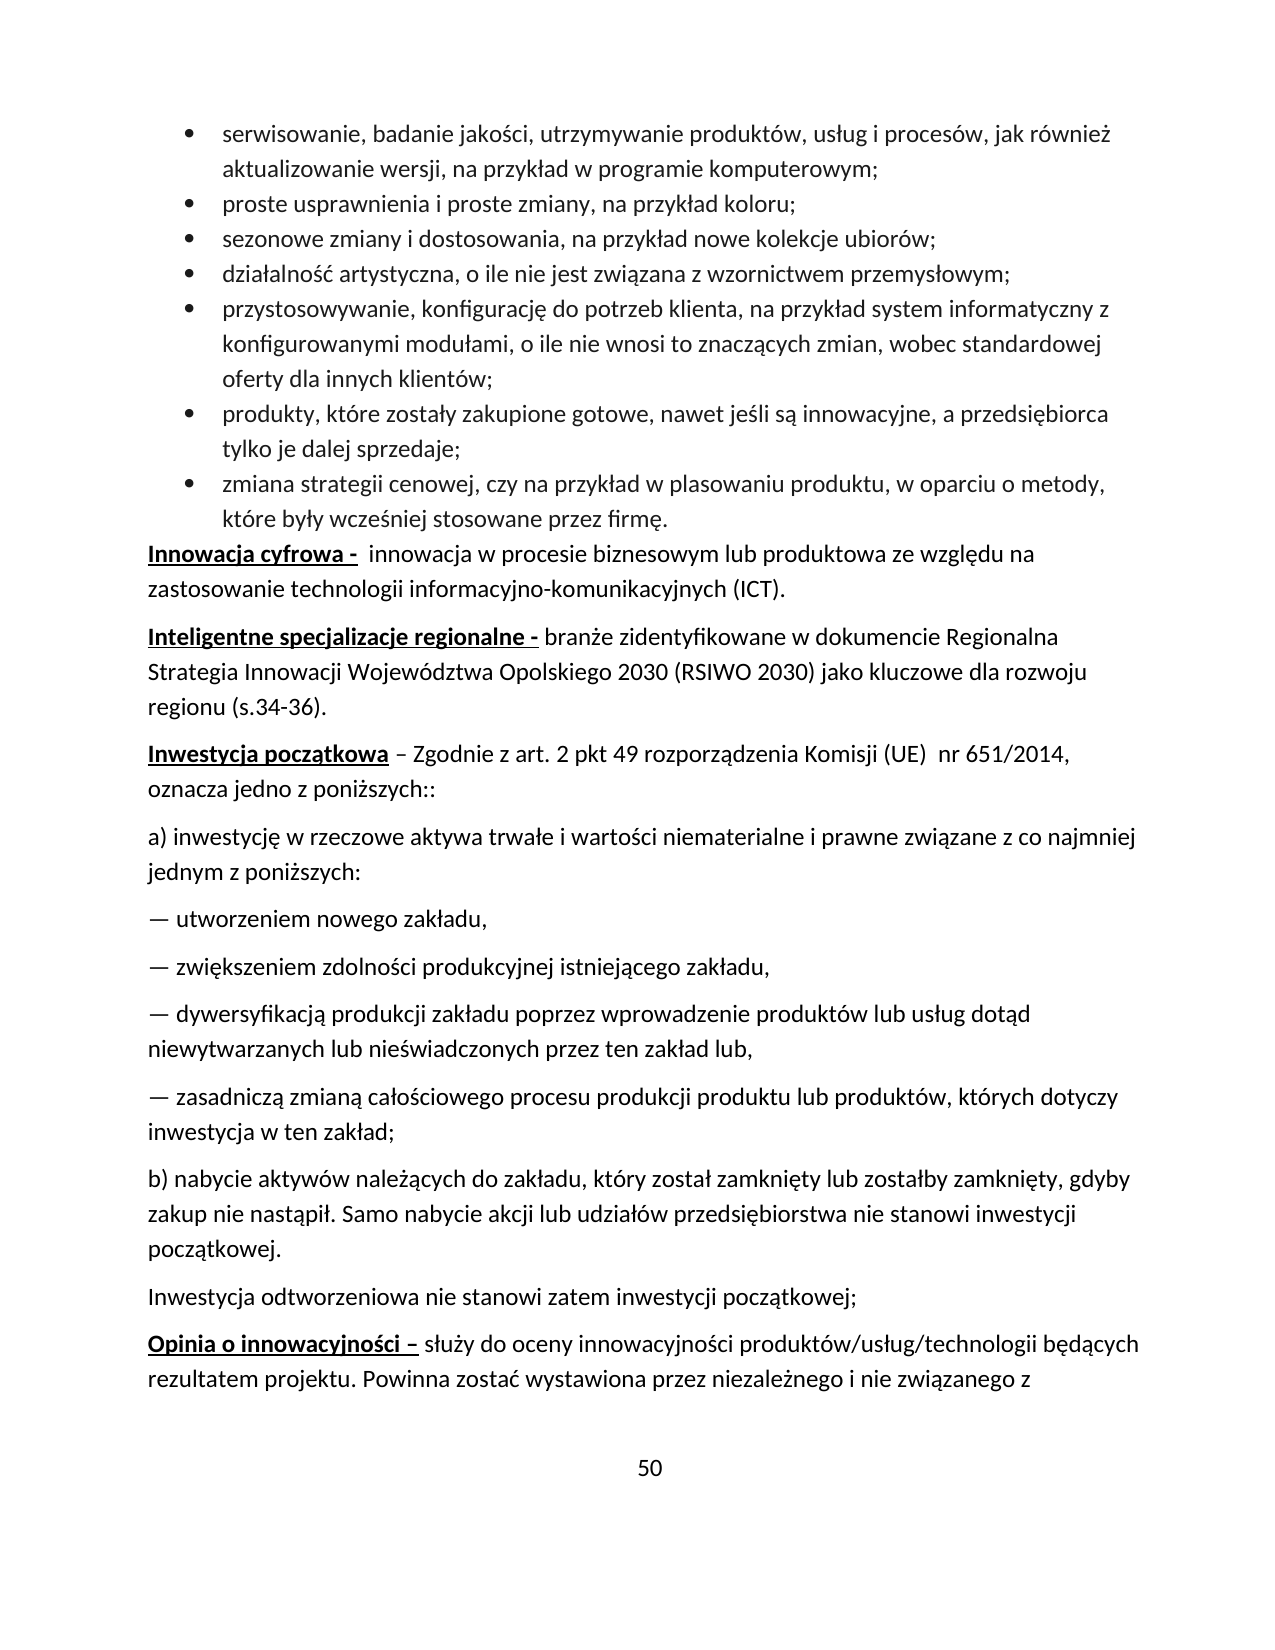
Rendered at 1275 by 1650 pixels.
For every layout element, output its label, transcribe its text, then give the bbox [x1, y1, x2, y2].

text — zwiększeniem zdolności produkcyjnej istniejącego zakładu, [148, 951, 1152, 981]
list przystosowywanie, konfigurację do potrzeb klienta, na przykład system informatyczny z konfigurowanymi modułami, o ile nie wnosi to znaczących zmian, wobec standardowej oferty dla innych klientów; [185, 293, 1152, 394]
list serwisowanie, badanie jakości, utrzymywanie produktów, usług i procesów, jak również aktualizowanie wersji, na przykład w programie komputerowym; [185, 118, 1152, 184]
list produkty, które zostały zakupione gotowe, nawet jeśli są innowacyjne, a przedsiębiorca tylko je dalej sprzedaje; [185, 398, 1152, 464]
text — dywersyfikacją produkcji zakładu poprzez wprowadzenie produktów lub usług dotąd niewytwarzanych lub nieświadczonych przez ten zakład lub, [148, 998, 1152, 1064]
text b) nabycie aktywów należących do zakładu, który został zamknięty lub zostałby zamknięty, gdyby zakup nie nastąpił. Samo nabycie akcji lub udziałów przedsiębiorstwa nie stanowi inwestycji początkowej. [148, 1163, 1152, 1264]
list zmiana strategii cenowej, czy na przykład w plasowaniu produktu, w oparciu o metody, które były wcześniej stosowane przez firmę. [185, 468, 1152, 534]
list działalność artystyczna, o ile nie jest związana z wzornictwem przemysłowym; [185, 258, 1152, 289]
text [148, 1328, 1152, 1394]
text — zasadniczą zmianą całościowego procesu produkcji produktu lub produktów, których dotyczy inwestycja w ten zakład; [148, 1081, 1152, 1146]
text — utworzeniem nowego zakładu, [148, 903, 1152, 934]
text Inwestycja odtworzeniowa nie stanowi zatem inwestycji początkowej; [148, 1281, 1152, 1311]
text Innowacja cyfrowa - innowacja w procesie biznesowym lub produktowa ze względu na zastosowanie technologii informacyjno-komunikacyjnych (ICT). [148, 538, 1152, 604]
list sezonowe zmiany i dostosowania, na przykład nowe kolekcje ubiorów; [185, 223, 1152, 254]
text a) inwestycję w rzeczowe aktywa trwałe i wartości niematerialne i prawne związane z co najmniej jednym z poniższych: [148, 821, 1152, 886]
text Inteligentne specjalizacje regionalne - branże zidentyfikowane w dokumencie Regionalna Strategia Innowacji Województwa Opolskiego 2030 (RSIWO 2030) jako kluczowe dla rozwoju regionu (s.34-36). [148, 621, 1152, 721]
text Inwestycja początkowa – Zgodnie z art. 2 pkt 49 rozporządzenia Komisji (UE) nr 651/2014, oznacza jedno z poniższych:: [148, 738, 1152, 804]
list proste usprawnienia i proste zmiany, na przykład koloru; [185, 188, 1152, 219]
